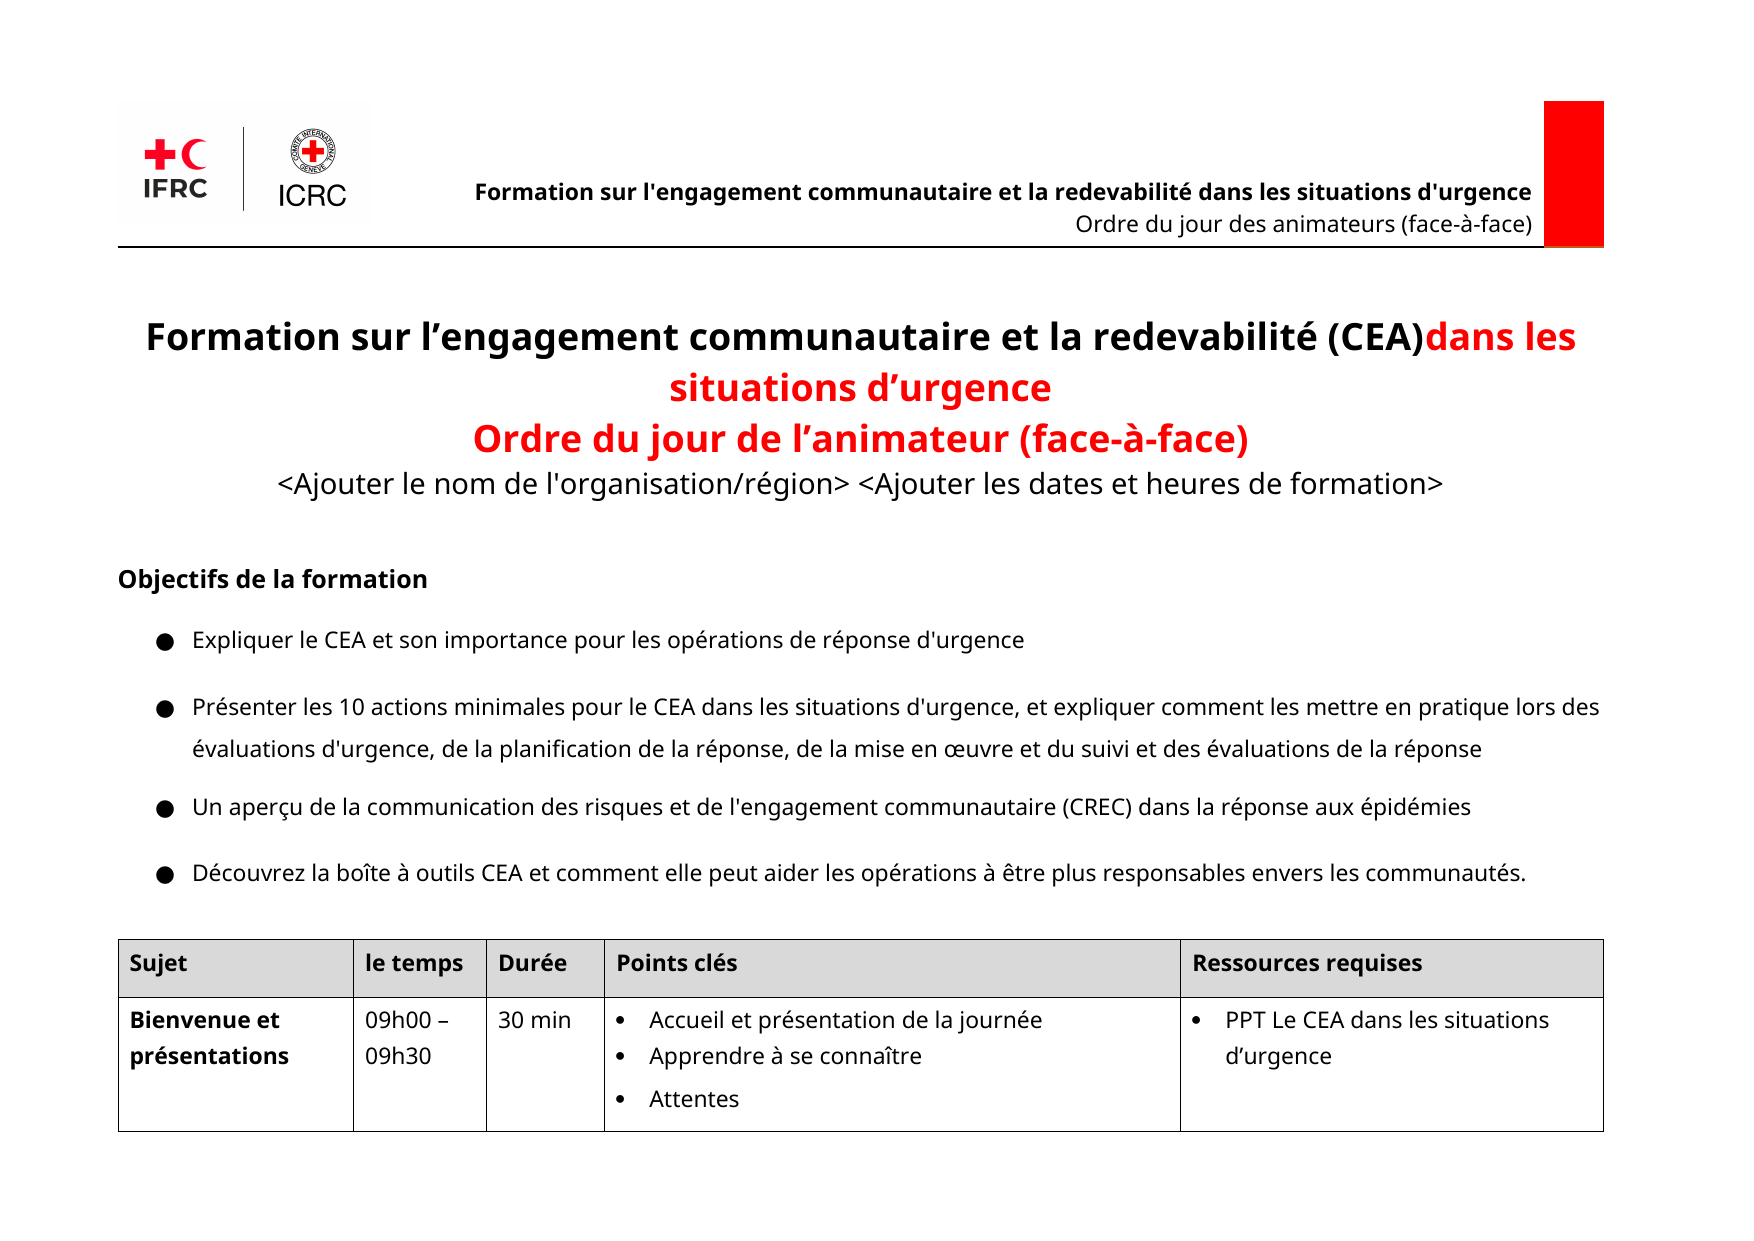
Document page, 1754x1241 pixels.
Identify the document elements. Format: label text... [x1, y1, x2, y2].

table_header Points clés [605, 940, 1180, 997]
list Découvrez la boîte à outils CEA et comment elle peut aider les opérations à être plus responsables envers les communautés. [155, 848, 1604, 895]
table_header le temps [354, 940, 486, 997]
list Ordre du jour de l’animateur (face-à-face) [117, 412, 1604, 463]
table_cell Bienvenue et présentations [119, 998, 353, 1131]
subtitle Objectifs de la formation [117, 561, 1604, 595]
table_cell 30 min [487, 998, 604, 1131]
list Présenter les 10 actions minimales pour le CEA dans les situations d'urgence, et expliquer comment les mettre en pratique lors des évaluations d'urgence, de la planification de la réponse, de la mise en œuvre et du suivi et des évaluations de la réponse [155, 681, 1604, 764]
table_cell Accueil et présentation de la journée Apprendre à se connaître Attentes [605, 998, 1180, 1131]
list Expliquer le CEA et son importance pour les opérations de réponse d'urgence [155, 615, 1604, 662]
list Formation sur l’engagement communautaire et la redevabilité (CEA)dans les situations d’urgence [117, 310, 1604, 412]
list <Ajouter le nom de l'organisation/région> <Ajouter les dates et heures de formation> [117, 463, 1604, 503]
list Un aperçu de la communication des risques et de l'engagement communautaire (CREC) dans la réponse aux épidémies [155, 781, 1604, 828]
table_header Ressources requises [1181, 940, 1603, 997]
table_cell PPT Le CEA dans les situations d’urgence [1181, 998, 1603, 1131]
table_header Durée [487, 940, 604, 997]
picture [117, 100, 371, 225]
table_cell 09h00 – 09h30 [354, 998, 486, 1131]
table_header Sujet [119, 940, 353, 997]
